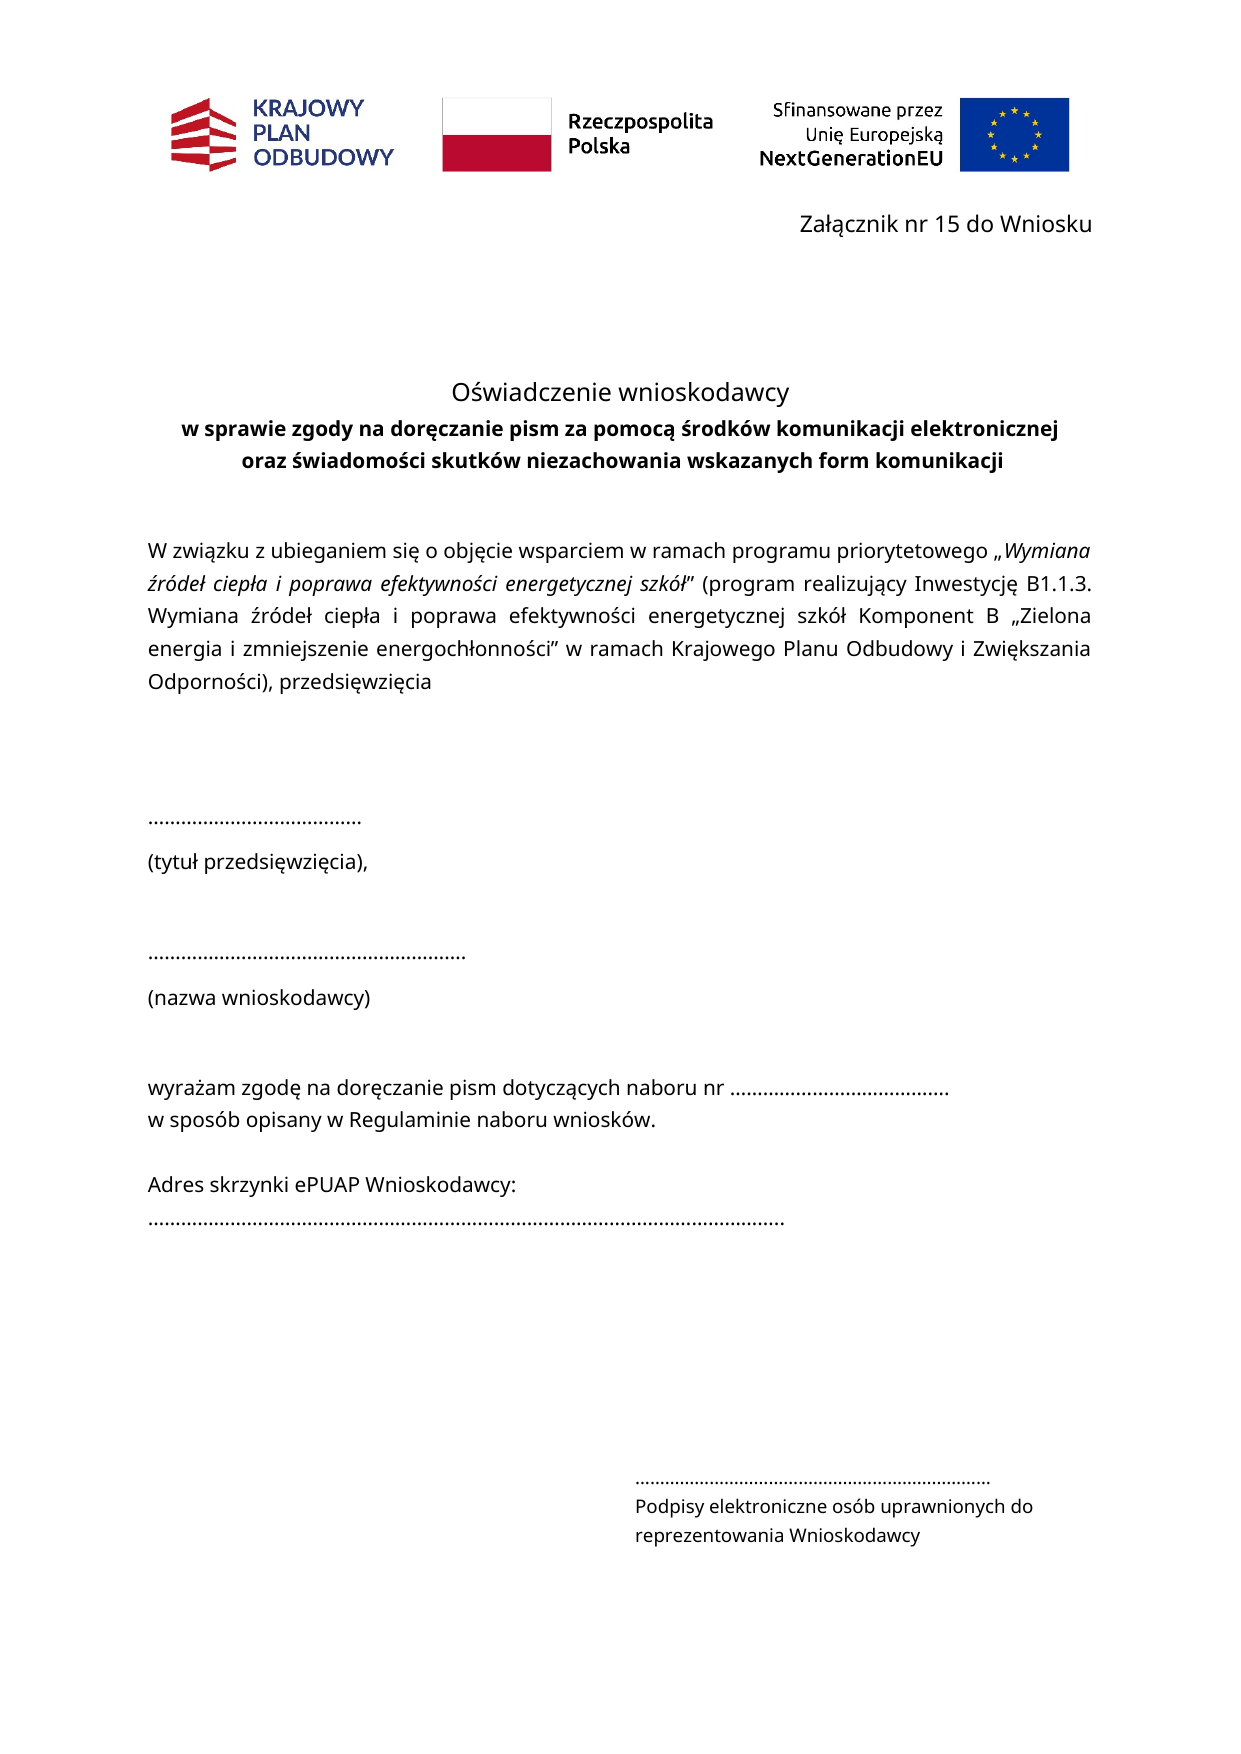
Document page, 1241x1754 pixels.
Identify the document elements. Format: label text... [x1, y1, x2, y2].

text W związku z ubieganiem się o objęcie wsparciem w ramach programu priorytetowego „Wymiana źródeł ciepła i poprawa efektywności energetycznej szkół” (program realizujący Inwestycję B1.1.3. Wymiana źródeł ciepła i poprawa efektywności energetycznej szkół Komponent B „Zielona energia i zmniejszenie energochłonności” w ramach Krajowego Planu Odbudowy i Zwiększania Odporności), przedsięwzięcia [148, 536, 1093, 695]
subtitle Oświadczenie wnioskodawcy [148, 374, 1093, 408]
picture [147, 73, 1093, 196]
text (tytuł przedsięwzięcia), [148, 847, 1093, 876]
text (nazwa wnioskodawcy) [148, 983, 1093, 1011]
text Podpisy elektroniczne osób uprawnionych do reprezentowania Wnioskodawcy [635, 1493, 1093, 1548]
text …………………………………………………. [148, 937, 1093, 966]
text ………………………………… [148, 802, 1093, 831]
text Adres skrzynki ePUAP Wnioskodawcy: …………………………………………………………………………………………………….. [148, 1171, 1093, 1232]
text ……………………………………………………………… [635, 1464, 1093, 1489]
text wyrażam zgodę na doręczanie pism dotyczących naboru nr …………………………………. w sposób opisany w Regulaminie naboru wniosków. [148, 1073, 1093, 1134]
text w sprawie zgody na doręczanie pism za pomocą środków komunikacji elektronicznej oraz świadomości skutków niezachowania wskazanych form komunikacji [148, 414, 1093, 475]
